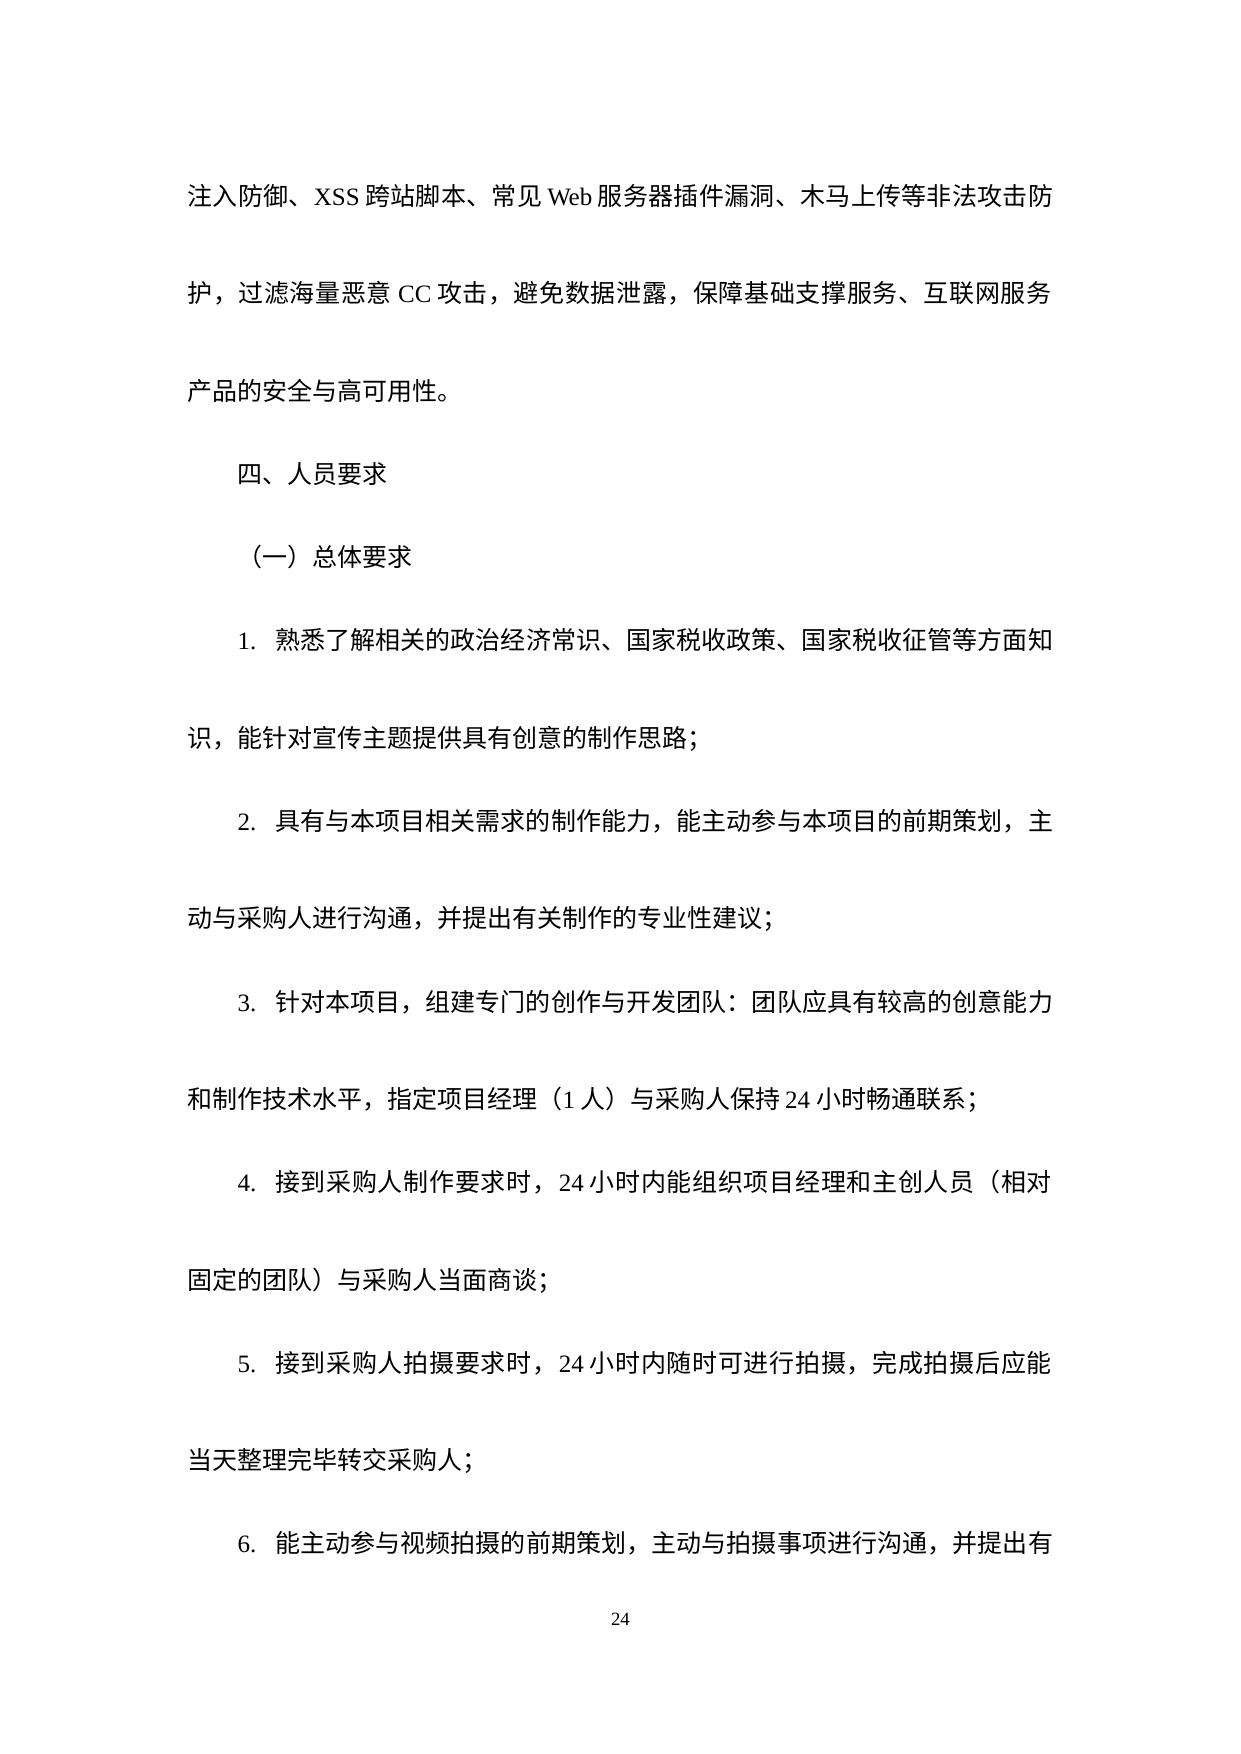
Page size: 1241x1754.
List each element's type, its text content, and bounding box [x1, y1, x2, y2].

text 四、人员要求 [187, 440, 1053, 505]
list 接到采购人制作要求时，24小时内能组织项目经理和主创人员（相对固定的团队）与采购人当面商谈； [187, 1148, 1053, 1311]
list 接到采购人拍摄要求时，24小时内随时可进行拍摄，完成拍摄后应能当天整理完毕转交采购人； [187, 1329, 1053, 1491]
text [187, 162, 1053, 422]
list 熟悉了解相关的政治经济常识、国家税收政策、国家税收征管等方面知识，能针对宣传主题提供具有创意的制作思路； [187, 606, 1053, 769]
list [187, 1509, 1053, 1574]
text （一）总体要求 [187, 523, 1053, 588]
list 具有与本项目相关需求的制作能力，能主动参与本项目的前期策划，主动与采购人进行沟通，并提出有关制作的专业性建议； [187, 787, 1053, 949]
list 针对本项目，组建专门的创作与开发团队：团队应具有较高的创意能力和制作技术水平，指定项目经理（1人）与采购人保持24 小时畅通联系； [187, 968, 1053, 1130]
